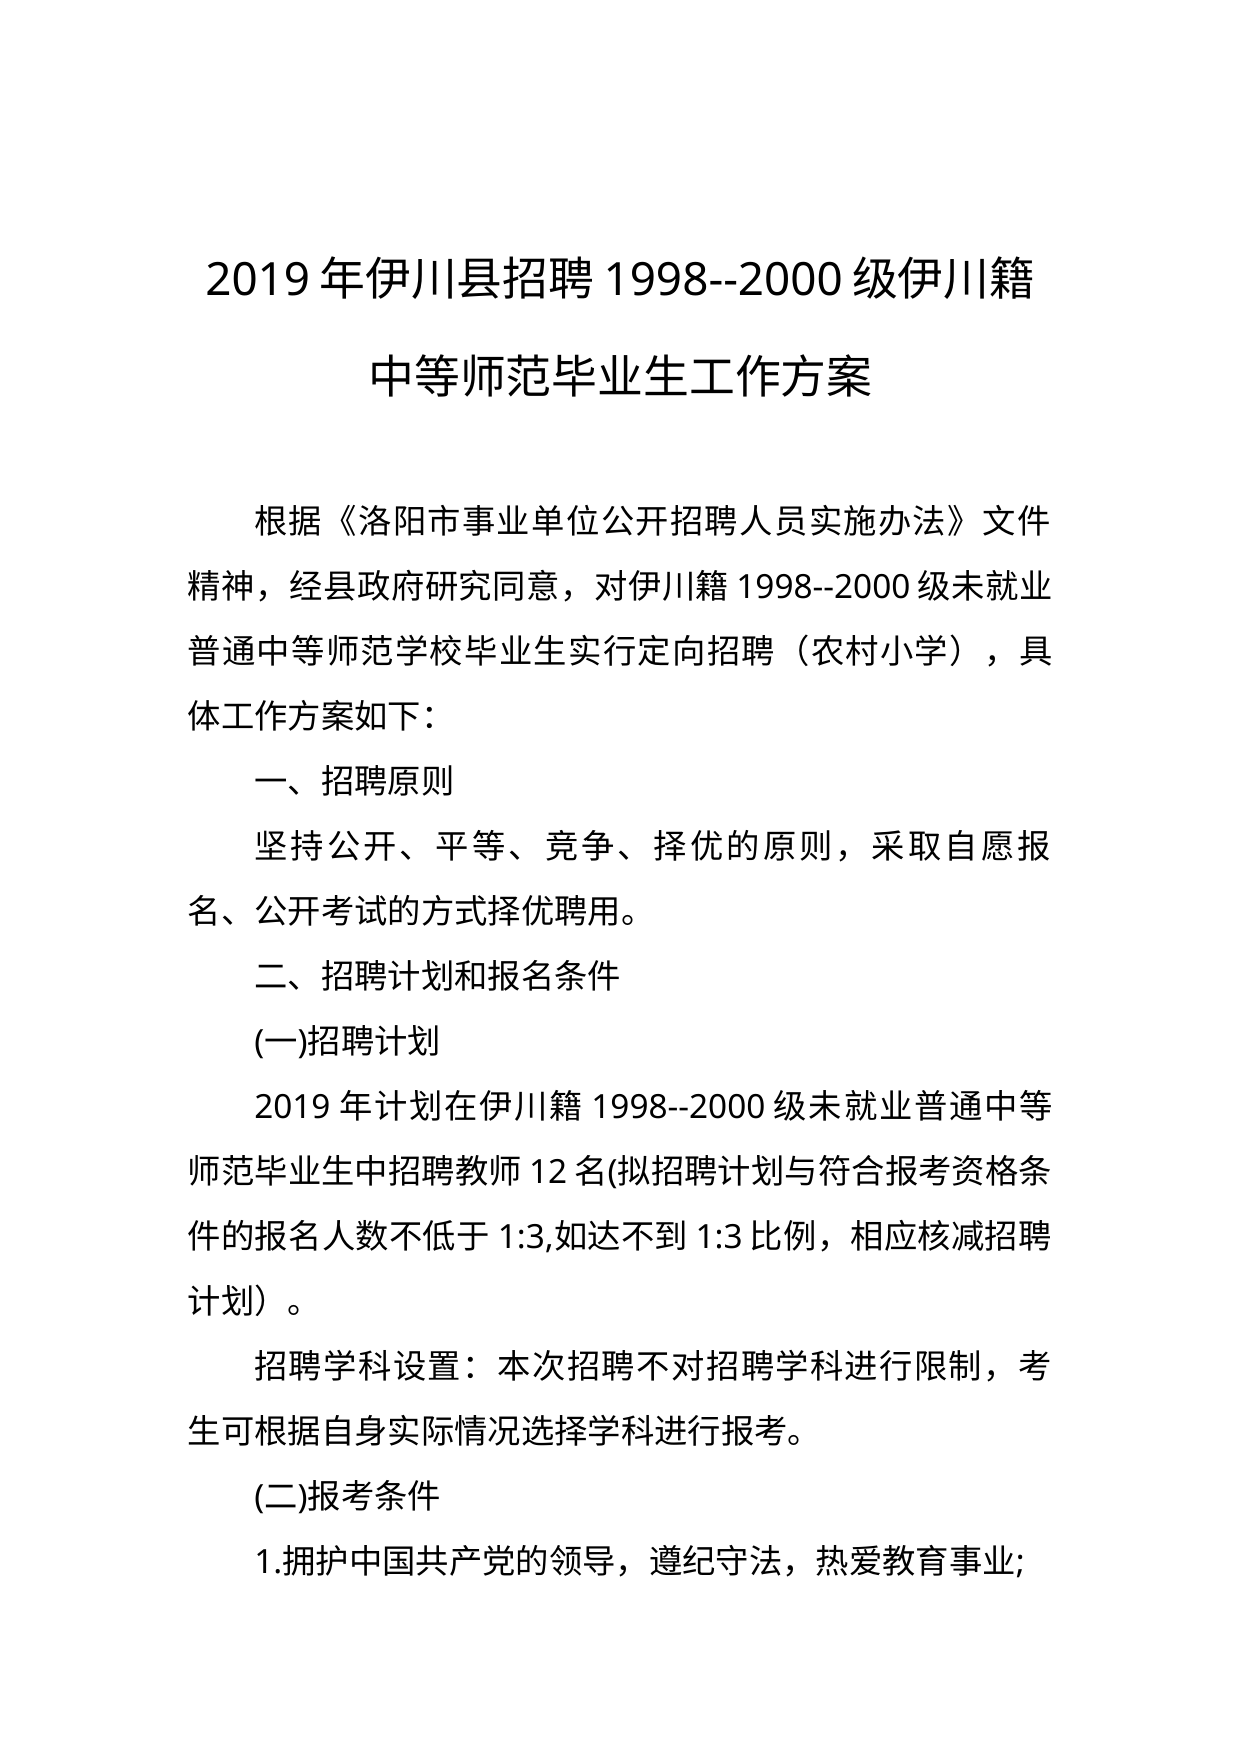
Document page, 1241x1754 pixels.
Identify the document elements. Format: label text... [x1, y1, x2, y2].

text 一、招聘原则 [187, 747, 1053, 812]
text (一)招聘计划 [187, 1007, 1053, 1072]
text 坚持公开、平等、竞争、择优的原则，采取自愿报名、公开考试的方式择优聘用。 [187, 812, 1053, 942]
text 二、招聘计划和报名条件 [187, 942, 1053, 1007]
text 1.拥护中国共产党的领导，遵纪守法，热爱教育事业; [187, 1527, 1053, 1592]
text (二)报考条件 [187, 1462, 1053, 1527]
text 招聘学科设置：本次招聘不对招聘学科进行限制，考生可根据自身实际情况选择学科进行报考。 [187, 1332, 1053, 1462]
text 2019年计划在伊川籍1998--2000级未就业普通中等师范毕业生中招聘教师12名(拟招聘计划与符合报考资格条件的报名人数不低于1:3,如达不到1:3比例，相应核减招聘计划）。 [187, 1072, 1053, 1332]
text 2019年伊川县招聘1998--2000级伊川籍 [187, 227, 1053, 324]
text 根据《洛阳市事业单位公开招聘人员实施办法》文件精神，经县政府研究同意，对伊川籍1998--2000级未就业普通中等师范学校毕业生实行定向招聘（农村小学），具体工作方案如下： [187, 487, 1053, 747]
text 中等师范毕业生工作方案 [187, 324, 1053, 422]
